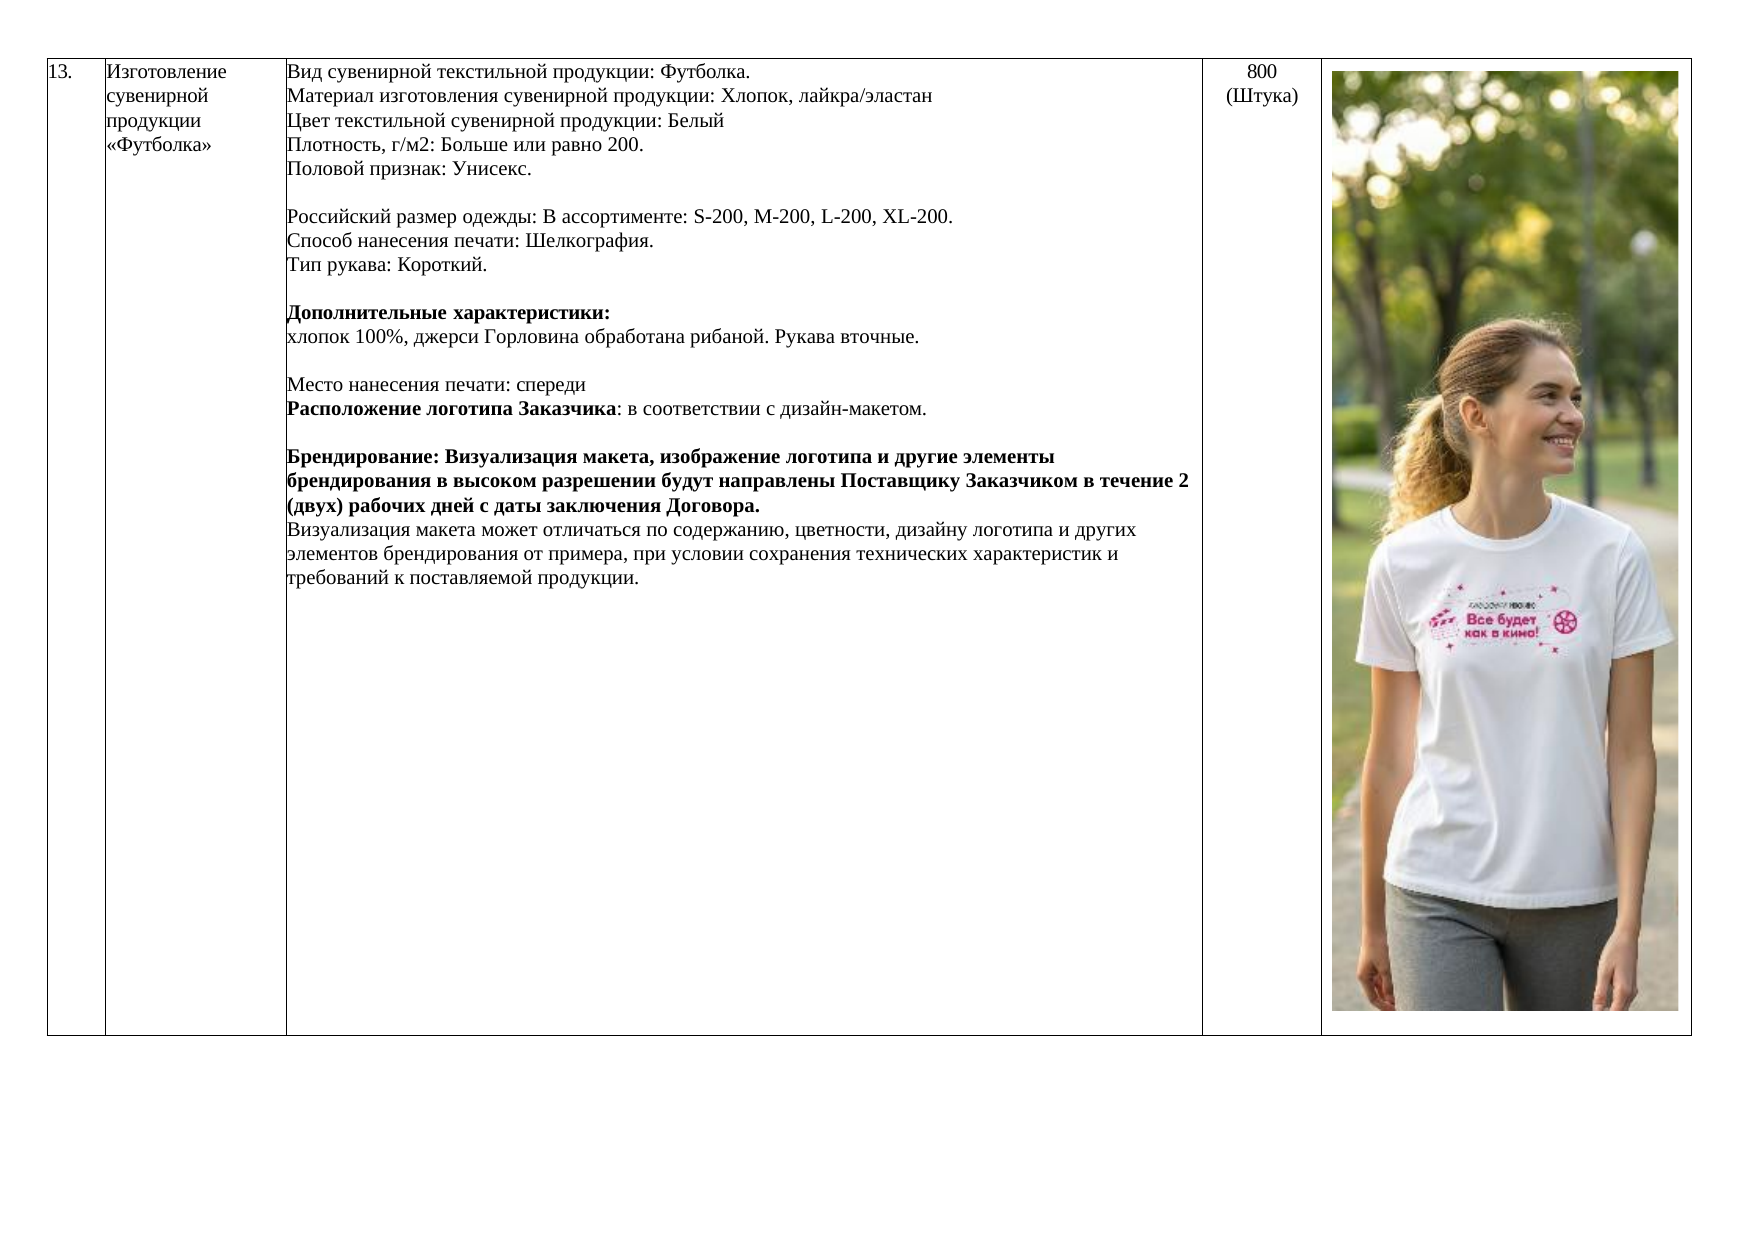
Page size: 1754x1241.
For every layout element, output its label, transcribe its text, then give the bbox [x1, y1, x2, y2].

table_header 13. [48, 59, 105, 1035]
table_header 800 (Штука) [1203, 59, 1321, 1035]
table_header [106, 59, 286, 1035]
table_header Вид сувенирной текстильной продукции: Футболка. Материал изготовления сувенирной продукции: Хлопок, лайкра/эластан Цвет текстильной сувенирной продукции: Белый Плотность, г/м2: Больше или равно 200. Половой признак: Унисекс. Российский размер одежды: В ассортименте: S-200, M-200, L-200, XL-200. Способ нанесения печати: Шелкография. Тип рукава: Короткий. Дополнительные характеристики: хлопок 100%, джерси Горловина обработана рибаной. Рукава вточные. Место нанесения печати: спереди Расположение логотипа Заказчика: в соответствии с дизайн-макетом. Брендирование: Визуализация макета, изображение логотипа и другие элементы брендирования в высоком разрешении будут направлены Поставщику Заказчиком в течение 2 (двух) рабочих дней с даты заключения Договора. Визуализация макета может отличаться по содержанию, цветности, дизайну логотипа и других элементов брендирования от примера, при условии сохранения технических характеристик и требований к поставляемой продукции. [287, 59, 1202, 1035]
table_header [1322, 59, 1691, 1035]
picture [1332, 71, 1679, 1011]
